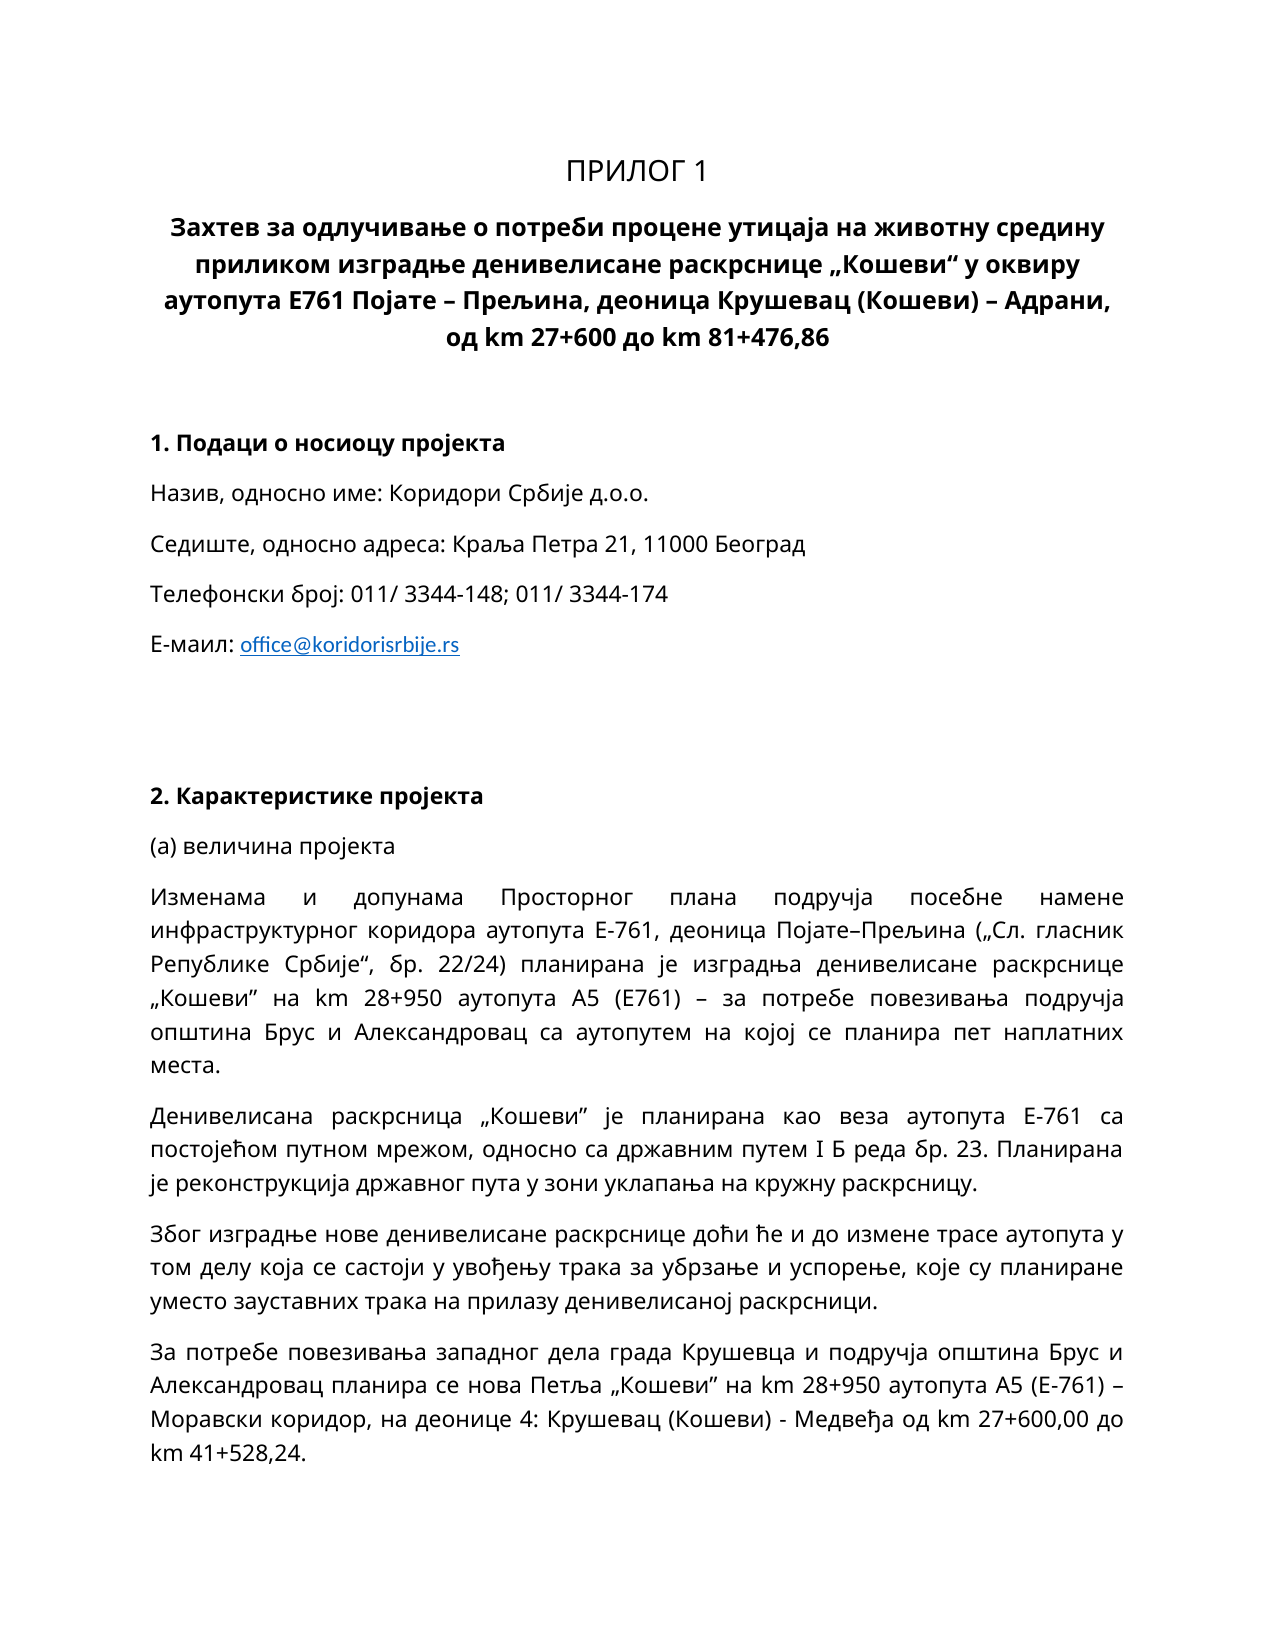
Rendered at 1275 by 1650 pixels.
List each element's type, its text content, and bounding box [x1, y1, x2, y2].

text Изменама и допунама Просторног плана подручја посебне намене инфраструктурног коридора аутопута Е-761, деоница Појате–Прељина („Сл. гласник Републике Србије“, бр. 22/24) планирана је изградња денивелисане раскрснице „Кошеви” на km 28+950 аутопута А5 (Е761) – за потребе повезивања подручја општина Брус и Александровац са аутопутем на којој се планира пет наплатних места. [150, 880, 1125, 1080]
text (а) величина пројекта [150, 830, 1125, 861]
text Е-маил: office@koridorisrbije.rs [150, 628, 1125, 659]
text Телефонски број: 011/ 3344-148; 011/ 3344-174 [150, 578, 1125, 609]
text Због изградње нове денивелисане раскрснице доћи ће и до измене трасе аутопута у том делу која се састоји у увођењу трака за убрзање и успорење, које су планиране уместо зауставних трака на прилазу денивелисаној раскрсници. [150, 1217, 1125, 1316]
text 1. Подаци о носиоцу пројекта [150, 427, 1125, 458]
text За потребе повезивања западног дела града Крушевца и подручја општина Брус и Александровац планира се нова Петља „Кошеви” на km 28+950 аутопута А5 (Е-761) – Моравски коридор, на деонице 4: Крушевац (Кошеви) - Медвеђа од km 27+600,00 до km 41+528,24. [150, 1335, 1125, 1468]
text 2. Карактеристике пројекта [150, 779, 1125, 811]
text Назив, односно име: Коридори Србије д.о.о. [150, 477, 1125, 508]
text Денивелисана раскрсница „Кошеви” је планирана као веза аутопута Е-761 са постојећом путном мрежом, односно са државним путем I Б реда бр. 23. Планирана је реконструкција државног пута у зони уклапања на кружну раскрсницу. [150, 1099, 1125, 1198]
text Захтев за одлучивање о потреби процене утицаја на животну средину приликом изградње денивелисане раскрснице „Кошеви“ у оквиру аутопута Е761 Појате – Прељина, деоница Крушевац (Кошеви) – Адрани, од km 27+600 до km 81+476,86 [150, 209, 1125, 354]
text ПРИЛОГ 1 [150, 150, 1125, 190]
text Седиште, односно адреса: Краља Петра 21, 11000 Београд [150, 527, 1125, 559]
